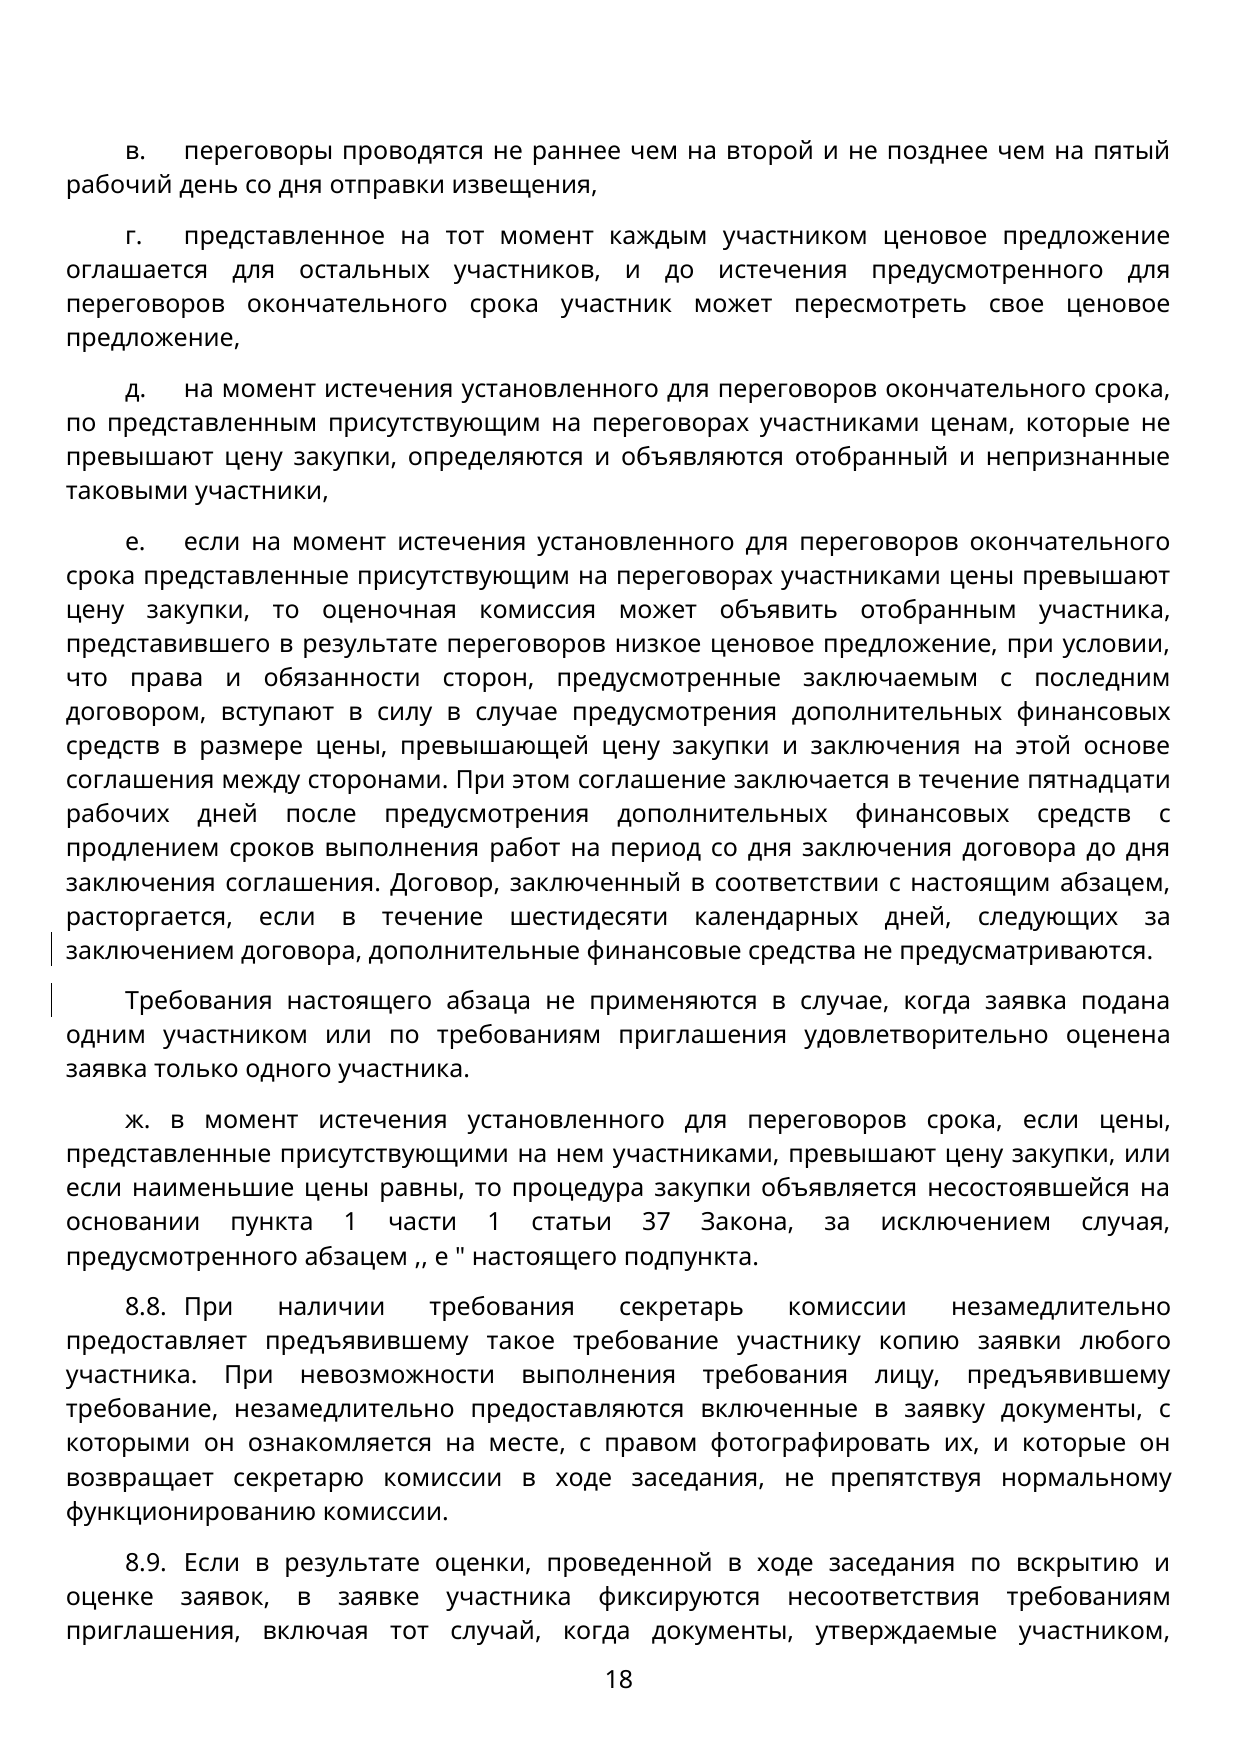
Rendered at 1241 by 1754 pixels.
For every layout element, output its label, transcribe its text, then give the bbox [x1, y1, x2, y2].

text 8.8. При наличии требования секретарь комиссии незамедлительно предоставляет предъявившему такое требование участнику копию заявки любого участника. При невозможности выполнения требования лицу, предъявившему требование, незамедлительно предоставляются включенные в заявку документы, с которыми он ознакомляется на месте, с правом фотографировать их, и которые он возвращает секретарю комиссии в ходе заседания, не препятствуя нормальному функционированию комиссии. [66, 1289, 1172, 1527]
text Требования настоящего абзаца не применяются в случае, когда заявка подана одним участником или по требованиям приглашения удовлетворительно оценена заявка только одного участника. [66, 983, 1172, 1085]
text г. представленное на тот момент каждым участником ценовое предложение оглашается для остальных участников, и до истечения предусмотренного для переговоров окончательного срока участник может пересмотреть свое ценовое предложение, [66, 218, 1172, 354]
text д. на момент истечения установленного для переговоров окончательного срока, по представленным присутствующим на переговорах участниками ценам, которые не превышают цену закупки, определяются и объявляются отобранный и непризнанные таковыми участники, [66, 371, 1172, 507]
text ж. в момент истечения установленного для переговоров срока, если цены, представленные присутствующими на нем участниками, превышают цену закупки, или если наименьшие цены равны, то процедура закупки объявляется несостоявшейся на основании пункта 1 части 1 статьи 37 Закона, за исключением случая, предусмотренного абзацем ,, е " настоящего подпункта. [66, 1102, 1172, 1272]
text е. если на момент истечения установленного для переговоров окончательного срока представленные присутствующим на переговорах участниками цены превышают цену закупки, то оценочная комиссия может объявить отобранным участника, представившего в результате переговоров низкое ценовое предложение, при условии, что права и обязанности сторон, предусмотренные заключаемым с последним договором, вступают в силу в случае предусмотрения дополнительных финансовых средств в размере цены, превышающей цену закупки и заключения на этой основе соглашения между сторонами. При этом соглашение заключается в течение пятнадцати рабочих дней после предусмотрения дополнительных финансовых средств с продлением сроков выполнения работ на период со дня заключения договора до дня заключения соглашения. Договор, заключенный в соответствии с настоящим абзацем, расторгается, если в течение шестидесяти календарных дней, следующих за заключением договора, дополнительные финансовые средства не предусматриваются. [66, 523, 1172, 966]
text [66, 1544, 1172, 1646]
text в. переговоры проводятся не раннее чем на второй и не позднее чем на пятый рабочий день со дня отправки извещения, [66, 133, 1172, 201]
